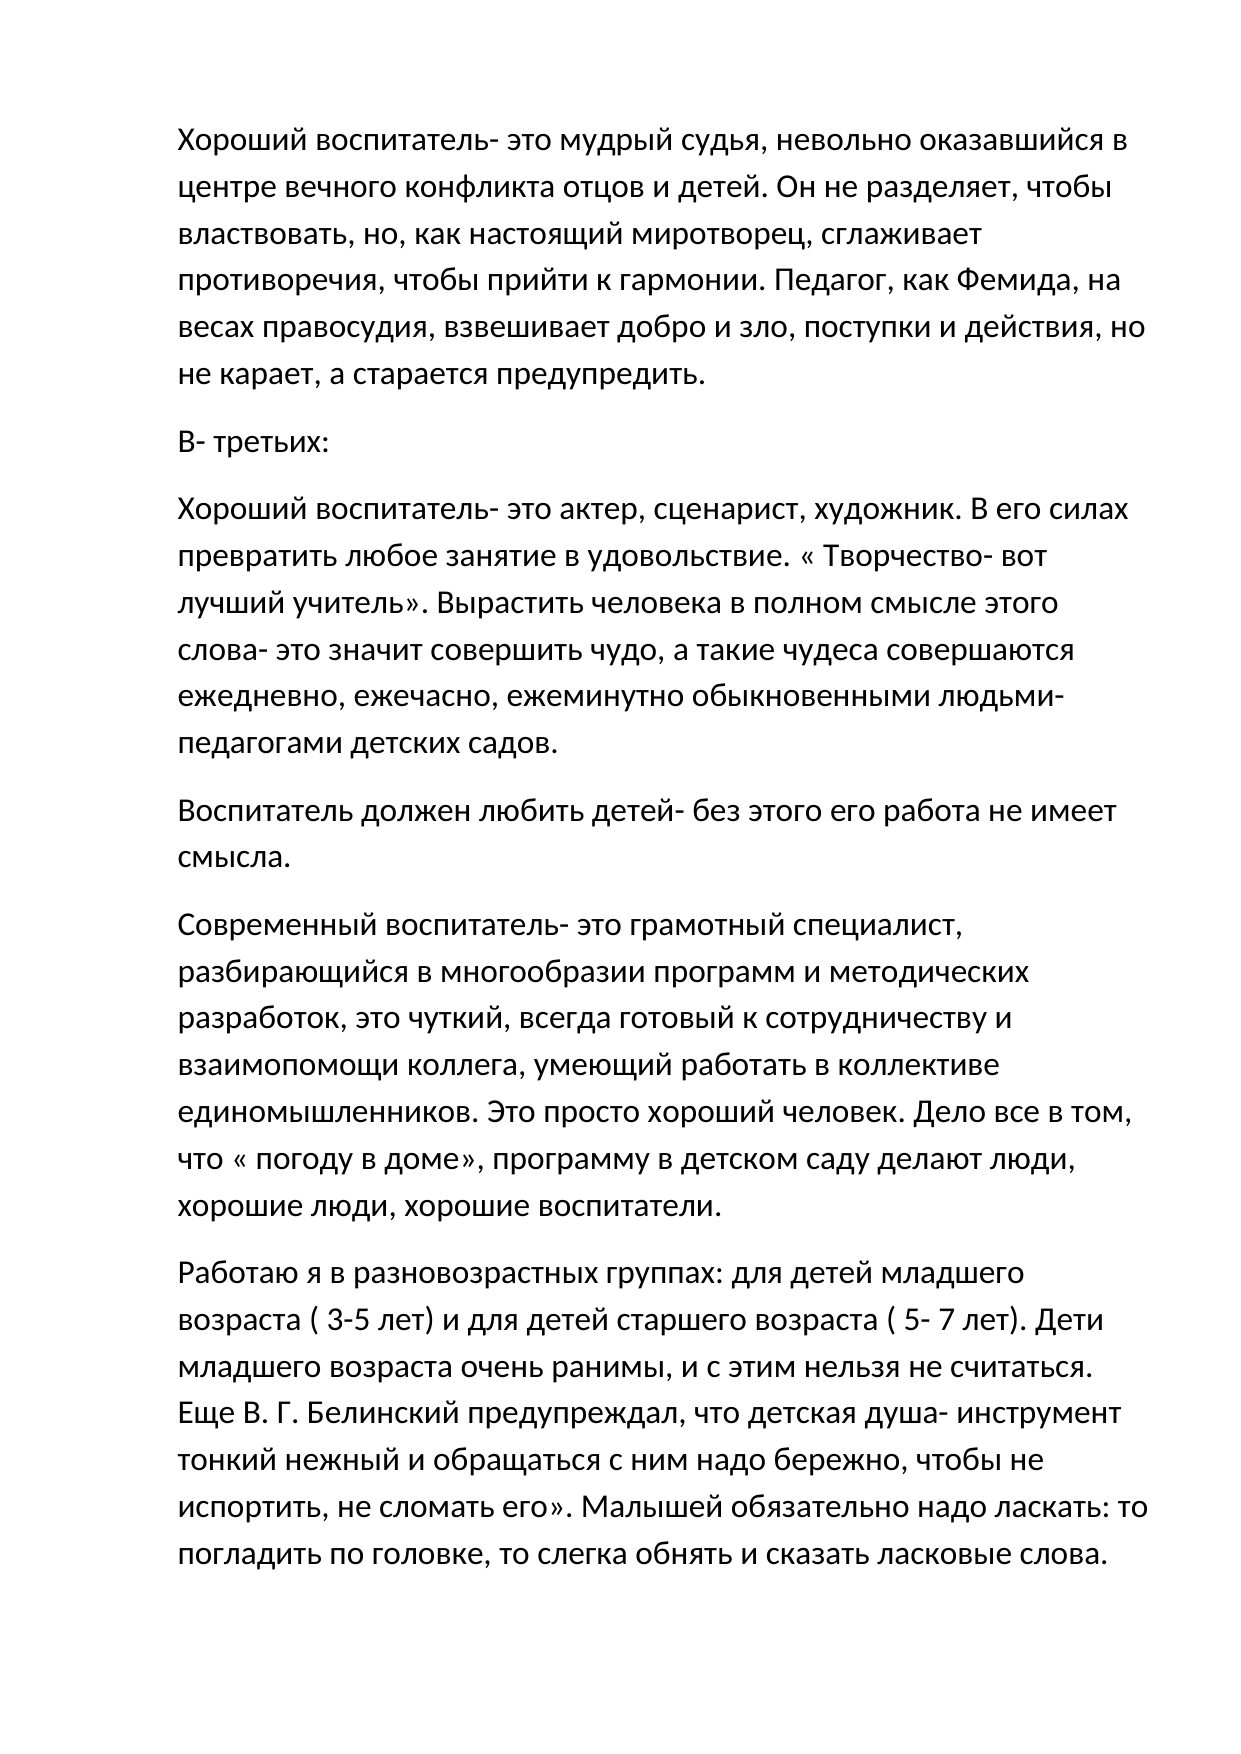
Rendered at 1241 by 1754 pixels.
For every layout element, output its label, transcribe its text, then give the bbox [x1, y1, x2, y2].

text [177, 1251, 1152, 1573]
text Воспитатель должен любить детей- без этого его работа не имеет смысла. [177, 789, 1152, 876]
text Современный воспитатель- это грамотный специалист, разбирающийся в многообразии программ и методических разработок, это чуткий, всегда готовый к сотрудничеству и взаимопомощи коллега, умеющий работать в коллективе единомышленников. Это просто хороший человек. Дело все в том, что « погоду в доме», программу в детском саду делают люди, хорошие люди, хорошие воспитатели. [177, 903, 1152, 1224]
text Хороший воспитатель- это актер, сценарист, художник. В его силах превратить любое занятие в удовольствие. « Творчество- вот лучший учитель». Вырастить человека в полном смысле этого слова- это значит совершить чудо, а такие чудеса совершаются ежедневно, ежечасно, ежеминутно обыкновенными людьми- педагогами детских садов. [177, 487, 1152, 762]
text В- третьих: [177, 419, 1152, 460]
text Хороший воспитатель- это мудрый судья, невольно оказавшийся в центре вечного конфликта отцов и детей. Он не разделяет, чтобы властвовать, но, как настоящий миротворец, сглаживает противоречия, чтобы прийти к гармонии. Педагог, как Фемида, на весах правосудия, взвешивает добро и зло, поступки и действия, но не карает, а старается предупредить. [177, 118, 1152, 393]
